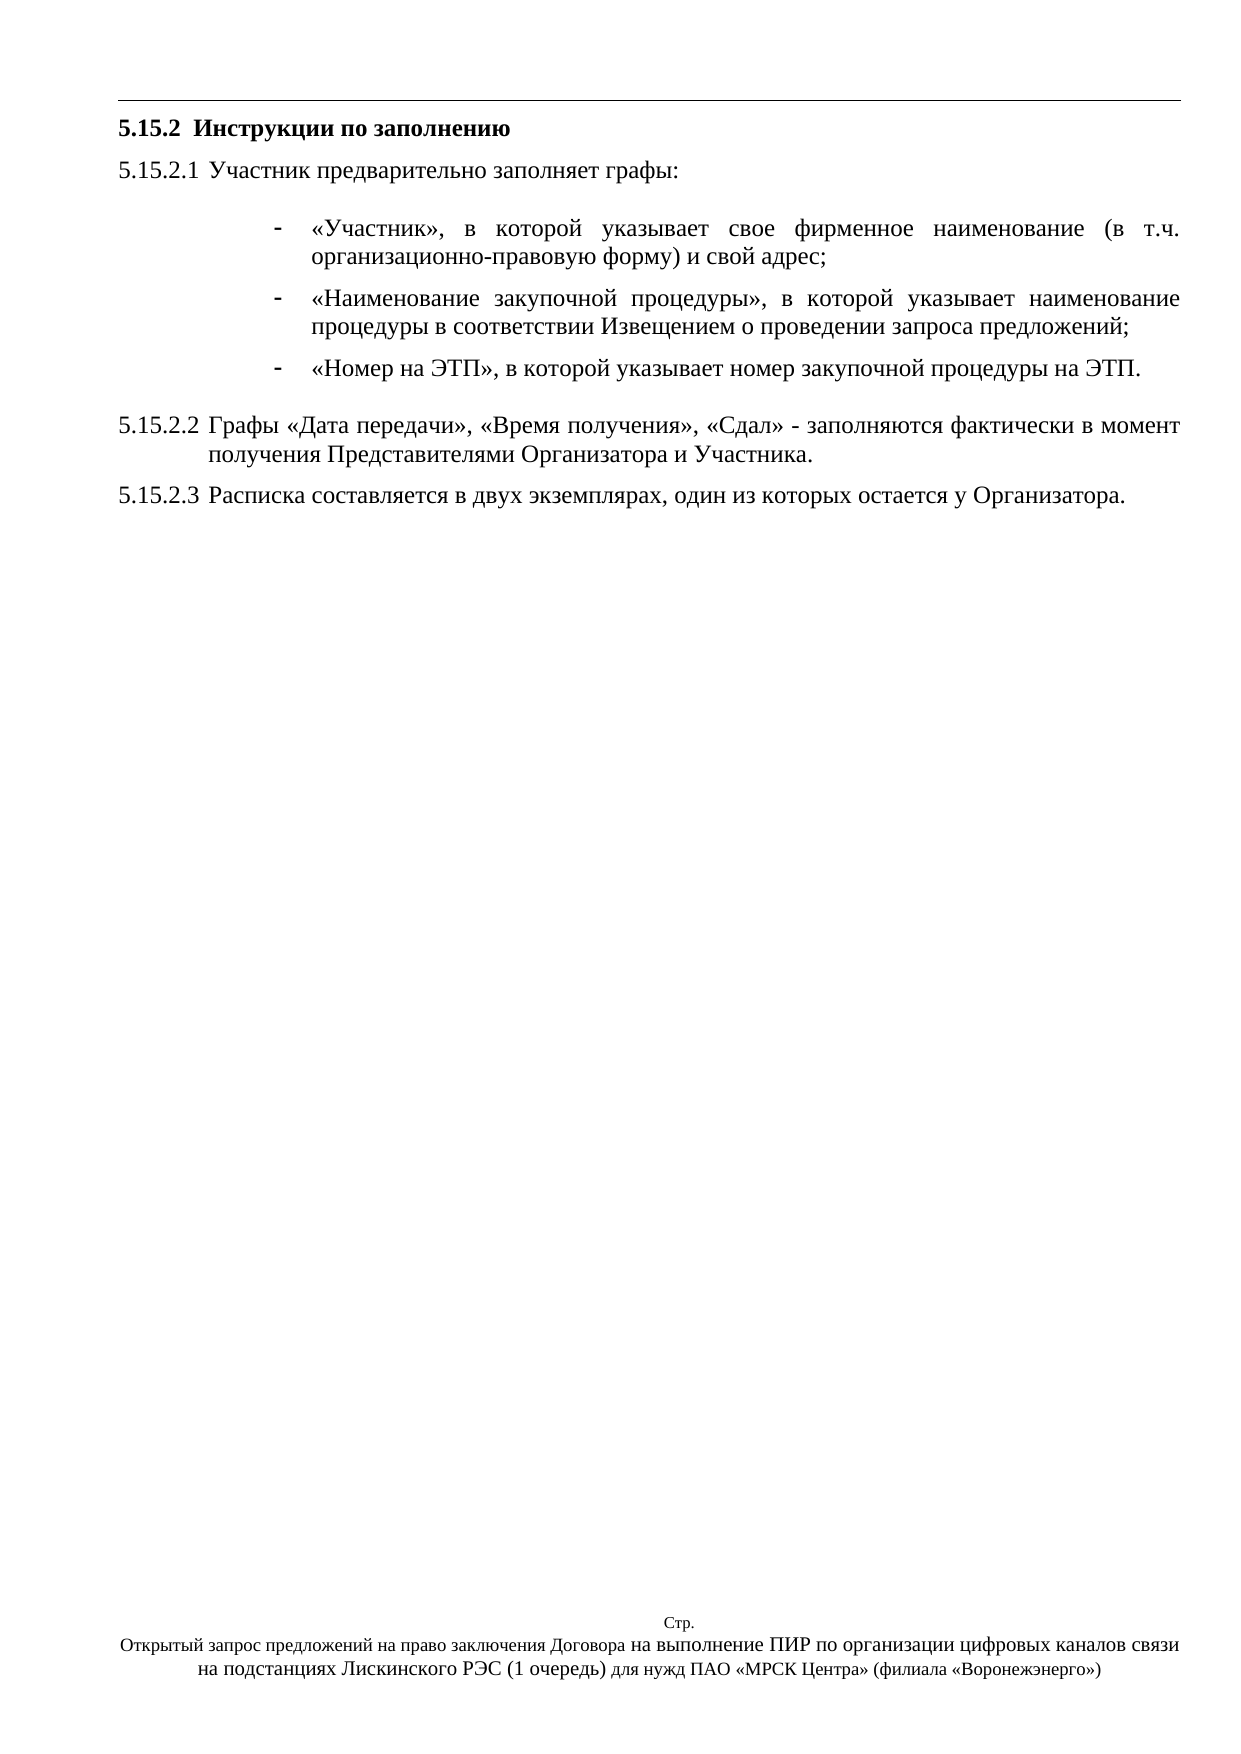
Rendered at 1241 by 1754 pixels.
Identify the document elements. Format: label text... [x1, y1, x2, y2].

subtitle Инструкции по заполнению [118, 113, 1181, 142]
list «Участник», в которой указывает свое фирменное наименование (в т.ч. организационно-правовую форму) и свой адрес; [274, 213, 1181, 270]
list «Наименование закупочной процедуры», в которой указывает наименование процедуры в соответствии Извещением о проведении запроса предложений; [274, 283, 1181, 340]
list Расписка составляется в двух экземплярах, один из которых остается у Организатора. [118, 481, 1181, 509]
list «Номер на ЭТП», в которой указывает номер закупочной процедуры на ЭТП. [274, 353, 1181, 381]
list Графы «Дата передачи», «Время получения», «Сдал» - заполняются фактически в момент получения Представителями Организатора и Участника. [118, 411, 1181, 468]
list Участник предварительно заполняет графы: [118, 155, 1181, 183]
